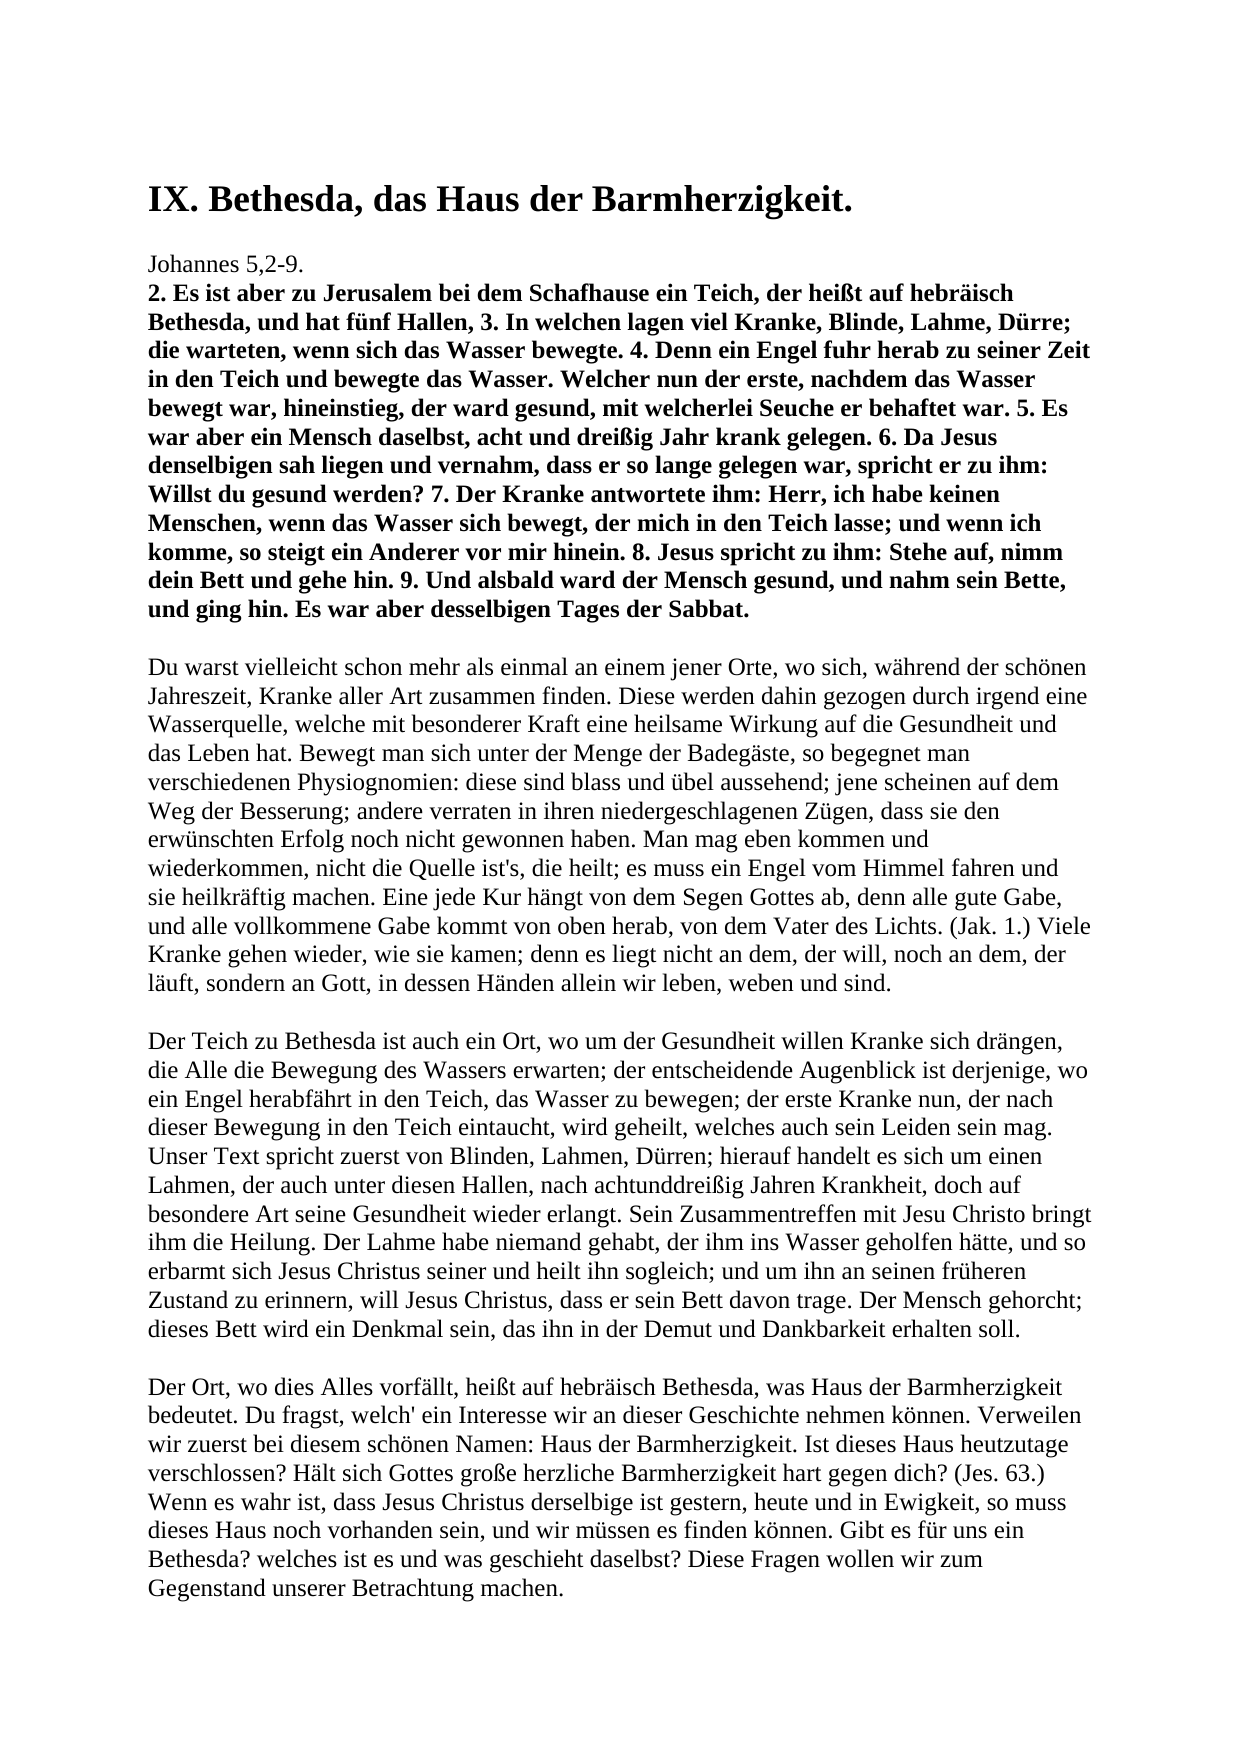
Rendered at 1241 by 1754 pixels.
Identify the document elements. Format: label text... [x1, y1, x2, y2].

text Der Teich zu Bethesda ist auch ein Ort, wo um der Gesundheit willen Kranke sich drängen, die Alle die Bewegung des Wassers erwarten; der entscheidende Augenblick ist derjenige, wo ein Engel herabfährt in den Teich, das Wasser zu bewegen; der erste Kranke nun, der nach dieser Bewegung in den Teich eintaucht, wird geheilt, welches auch sein Leiden sein mag. Unser Text spricht zuerst von Blinden, Lahmen, Dürren; hierauf handelt es sich um einen Lahmen, der auch unter diesen Hallen, nach achtunddreißig Jahren Krankheit, doch auf besondere Art seine Gesundheit wieder erlangt. Sein Zusammentreffen mit Jesu Christo bringt ihm die Heilung. Der Lahme habe niemand gehabt, der ihm ins Wasser geholfen hätte, und so erbarmt sich Jesus Christus seiner und heilt ihn sogleich; und um ihn an seinen früheren Zustand zu erinnern, will Jesus Christus, dass er sein Bett davon trage. Der Mensch gehorcht; dieses Bett wird ein Denkmal sein, das ihn in der Demut und Dankbarkeit erhalten soll. [148, 1026, 1093, 1342]
subtitle IX. Bethesda, das Haus der Barmherzigkeit. [148, 177, 1093, 220]
text Johannes 5,2-9. 2. Es ist aber zu Jerusalem bei dem Schafhause ein Teich, der heißt auf hebräisch Bethesda, und hat fünf Hallen, 3. In welchen lagen viel Kranke, Blinde, Lahme, Dürre; die warteten, wenn sich das Wasser bewegte. 4. Denn ein Engel fuhr herab zu seiner Zeit in den Teich und bewegte das Wasser. Welcher nun der erste, nachdem das Wasser bewegt war, hineinstieg, der ward gesund, mit welcherlei Seuche er behaftet war. 5. Es war aber ein Mensch daselbst, acht und dreißig Jahr krank gelegen. 6. Da Jesus denselbigen sah liegen und vernahm, dass er so lange gelegen war, spricht er zu ihm: Willst du gesund werden? 7. Der Kranke antwortete ihm: Herr, ich habe keinen Menschen, wenn das Wasser sich bewegt, der mich in den Teich lasse; und wenn ich komme, so steigt ein Anderer vor mir hinein. 8. Jesus spricht zu ihm: Stehe auf, nimm dein Bett und gehe hin. 9. Und alsbald ward der Mensch gesund, und nahm sein Bette, und ging hin. Es war aber desselbigen Tages der Sabbat. [148, 249, 1093, 623]
text Du warst vielleicht schon mehr als einmal an einem jener Orte, wo sich, während der schönen Jahreszeit, Kranke aller Art zusammen finden. Diese werden dahin gezogen durch irgend eine Wasserquelle, welche mit besonderer Kraft eine heilsame Wirkung auf die Gesundheit und das Leben hat. Bewegt man sich unter der Menge der Badegäste, so begegnet man verschiedenen Physiognomien: diese sind blass und übel aussehend; jene scheinen auf dem Weg der Besserung; andere verraten in ihren niedergeschlagenen Zügen, dass sie den erwünschten Erfolg noch nicht gewonnen haben. Man mag eben kommen und wiederkommen, nicht die Quelle ist's, die heilt; es muss ein Engel vom Himmel fahren und sie heilkräftig machen. Eine jede Kur hängt von dem Segen Gottes ab, denn alle gute Gabe, und alle vollkommene Gabe kommt von oben herab, von dem Vater des Lichts. (Jak. 1.) Viele Kranke gehen wieder, wie sie kamen; denn es liegt nicht an dem, der will, noch an dem, der läuft, sondern an Gott, in dessen Händen allein wir leben, weben und sind. [148, 652, 1093, 997]
text Der Ort, wo dies Alles vorfällt, heißt auf hebräisch Bethesda, was Haus der Barmherzigkeit bedeutet. Du fragst, welch' ein Interesse wir an dieser Geschichte nehmen können. Verweilen wir zuerst bei diesem schönen Namen: Haus der Barmherzigkeit. Ist dieses Haus heutzutage verschlossen? Hält sich Gottes große herzliche Barmherzigkeit hart gegen dich? (Jes. 63.) Wenn es wahr ist, dass Jesus Christus derselbige ist gestern, heute und in Ewigkeit, so muss dieses Haus noch vorhanden sein, und wir müssen es finden können. Gibt es für uns ein Bethesda? welches ist es und was geschieht daselbst? Diese Fragen wollen wir zum Gegenstand unserer Betrachtung machen. [148, 1372, 1093, 1602]
